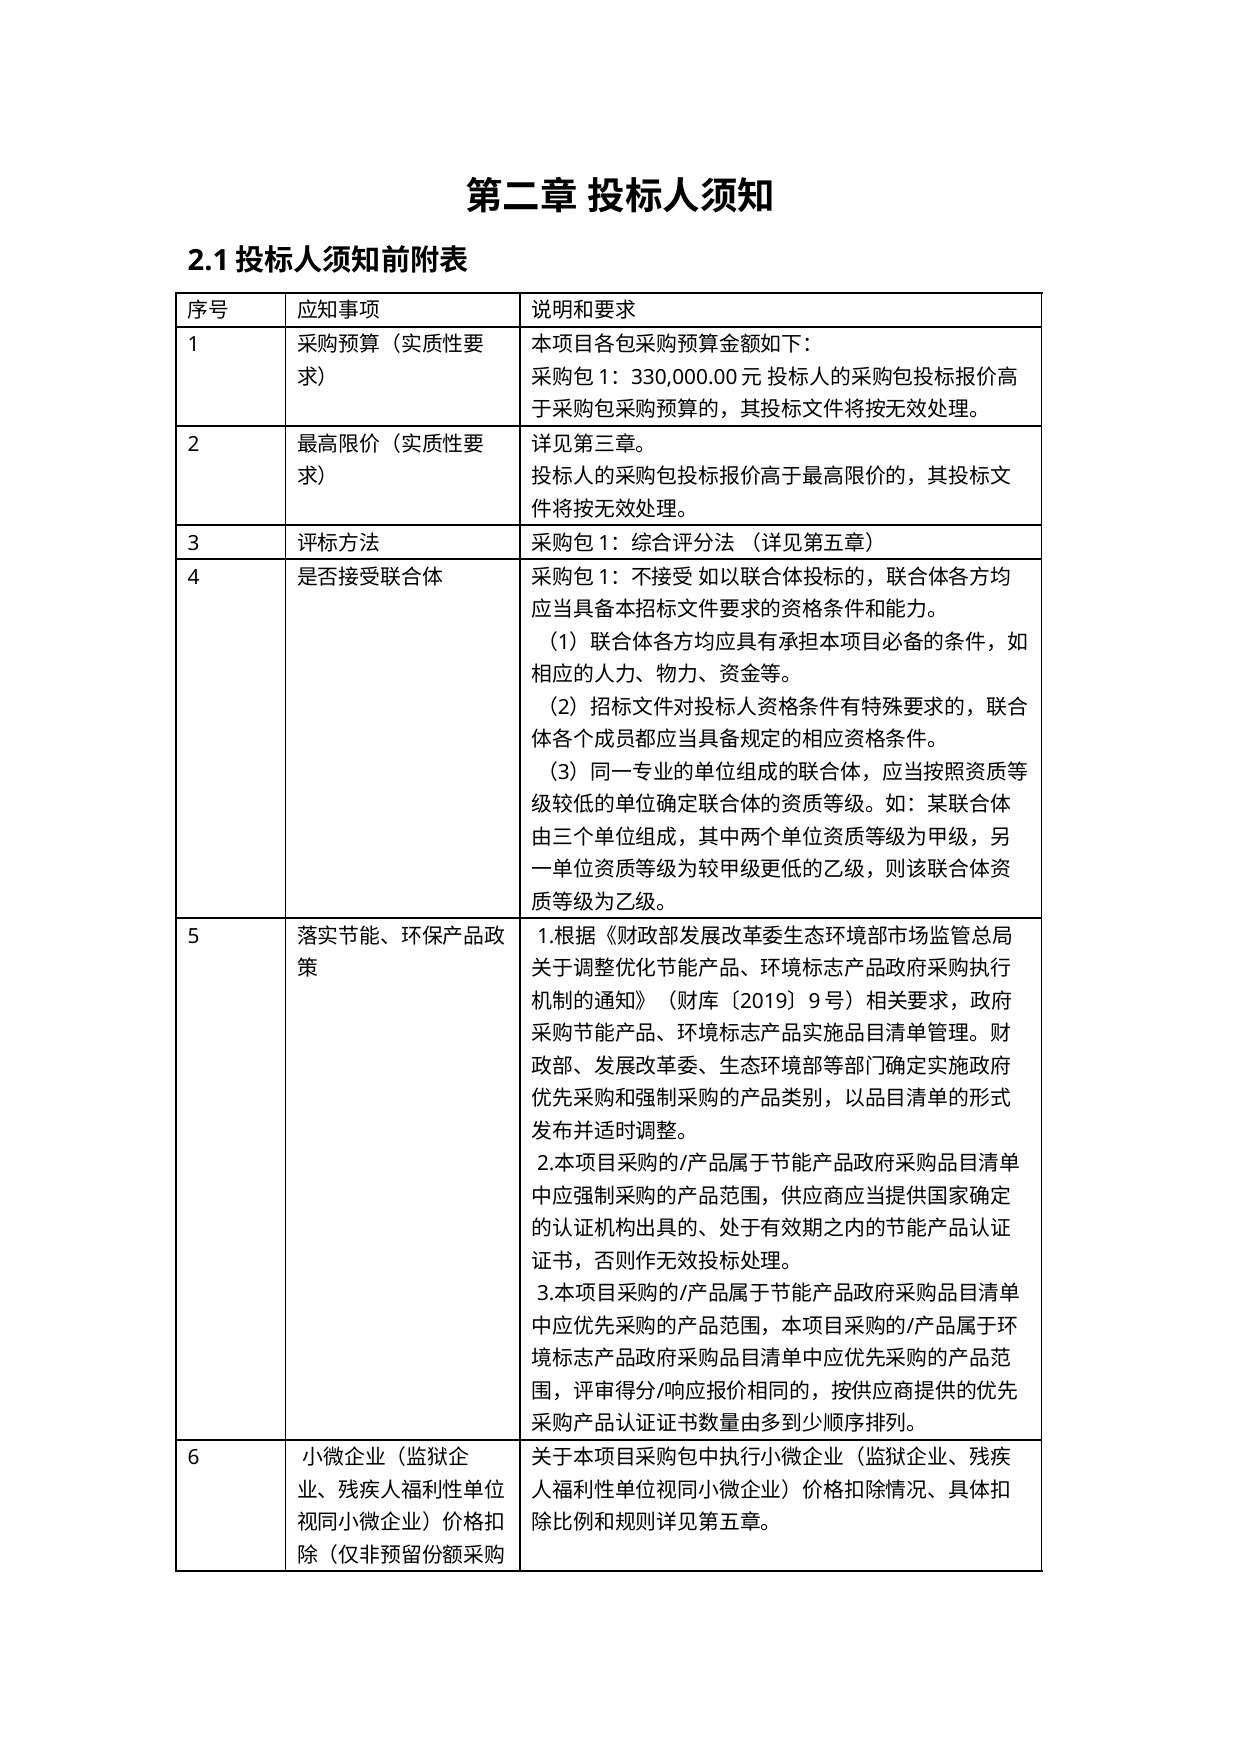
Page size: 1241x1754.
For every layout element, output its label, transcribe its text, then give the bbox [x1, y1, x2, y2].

table_cell 采购包1：不接受 如以联合体投标的，联合体各方均应当具备本招标文件要求的资格条件和能力。 （1）联合体各方均应具有承担本项目必备的条件，如相应的人力、物力、资金等。 （2）招标文件对投标人资格条件有特殊要求的，联合体各个成员都应当具备规定的相应资格条件。 （3）同一专业的单位组成的联合体，应当按照资质等级较低的单位确定联合体的资质等级。如：某联合体由三个单位组成，其中两个单位资质等级为甲级，另一单位资质等级为较甲级更低的乙级，则该联合体资质等级为乙级。 [521, 560, 1041, 917]
table_cell 1 [177, 328, 285, 425]
table_cell 本项目各包采购预算金额如下： 采购包1：330,000.00元 投标人的采购包投标报价高于采购包采购预算的，其投标文件将按无效处理。 [521, 328, 1041, 425]
table_cell 落实节能、环保产品政策 [286, 919, 519, 1439]
text 2.1投标人须知前附表 [187, 227, 1053, 292]
table_cell 是否接受联合体 [286, 560, 519, 917]
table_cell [521, 1441, 1041, 1570]
table_header 说明和要求 [521, 294, 1041, 326]
table_cell 2 [177, 427, 285, 524]
table_cell 详见第三章。 投标人的采购包投标报价高于最高限价的，其投标文件将按无效处理。 [521, 427, 1041, 524]
table_cell 最高限价（实质性要求） [286, 427, 519, 524]
table_cell 6 [177, 1441, 285, 1570]
table_header 应知事项 [286, 294, 519, 326]
table_cell 评标方法 [286, 526, 519, 558]
table_header 序号 [177, 294, 285, 326]
table_cell 采购预算（实质性要求） [286, 328, 519, 425]
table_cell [286, 1441, 519, 1570]
table_cell 3 [177, 526, 285, 558]
table_cell 5 [177, 919, 285, 1439]
table_cell 1.根据《财政部发展改革委生态环境部市场监管总局关于调整优化节能产品、环境标志产品政府采购执行机制的通知》（财库〔2019〕9号）相关要求，政府采购节能产品、环境标志产品实施品目清单管理。财政部、发展改革委、生态环境部等部门确定实施政府优先采购和强制采购的产品类别，以品目清单的形式发布并适时调整。 2.本项目采购的/产品属于节能产品政府采购品目清单中应强制采购的产品范围，供应商应当提供国家确定的认证机构出具的、处于有效期之内的节能产品认证证书，否则作无效投标处理。 3.本项目采购的/产品属于节能产品政府采购品目清单中应优先采购的产品范围，本项目采购的/产品属于环境标志产品政府采购品目清单中应优先采购的产品范围，评审得分/响应报价相同的，按供应商提供的优先采购产品认证证书数量由多到少顺序排列。 [521, 919, 1041, 1439]
table_cell 采购包1：综合评分法 （详见第五章） [521, 526, 1041, 558]
table_cell 4 [177, 560, 285, 917]
text 第二章 投标人须知 [187, 162, 1053, 227]
